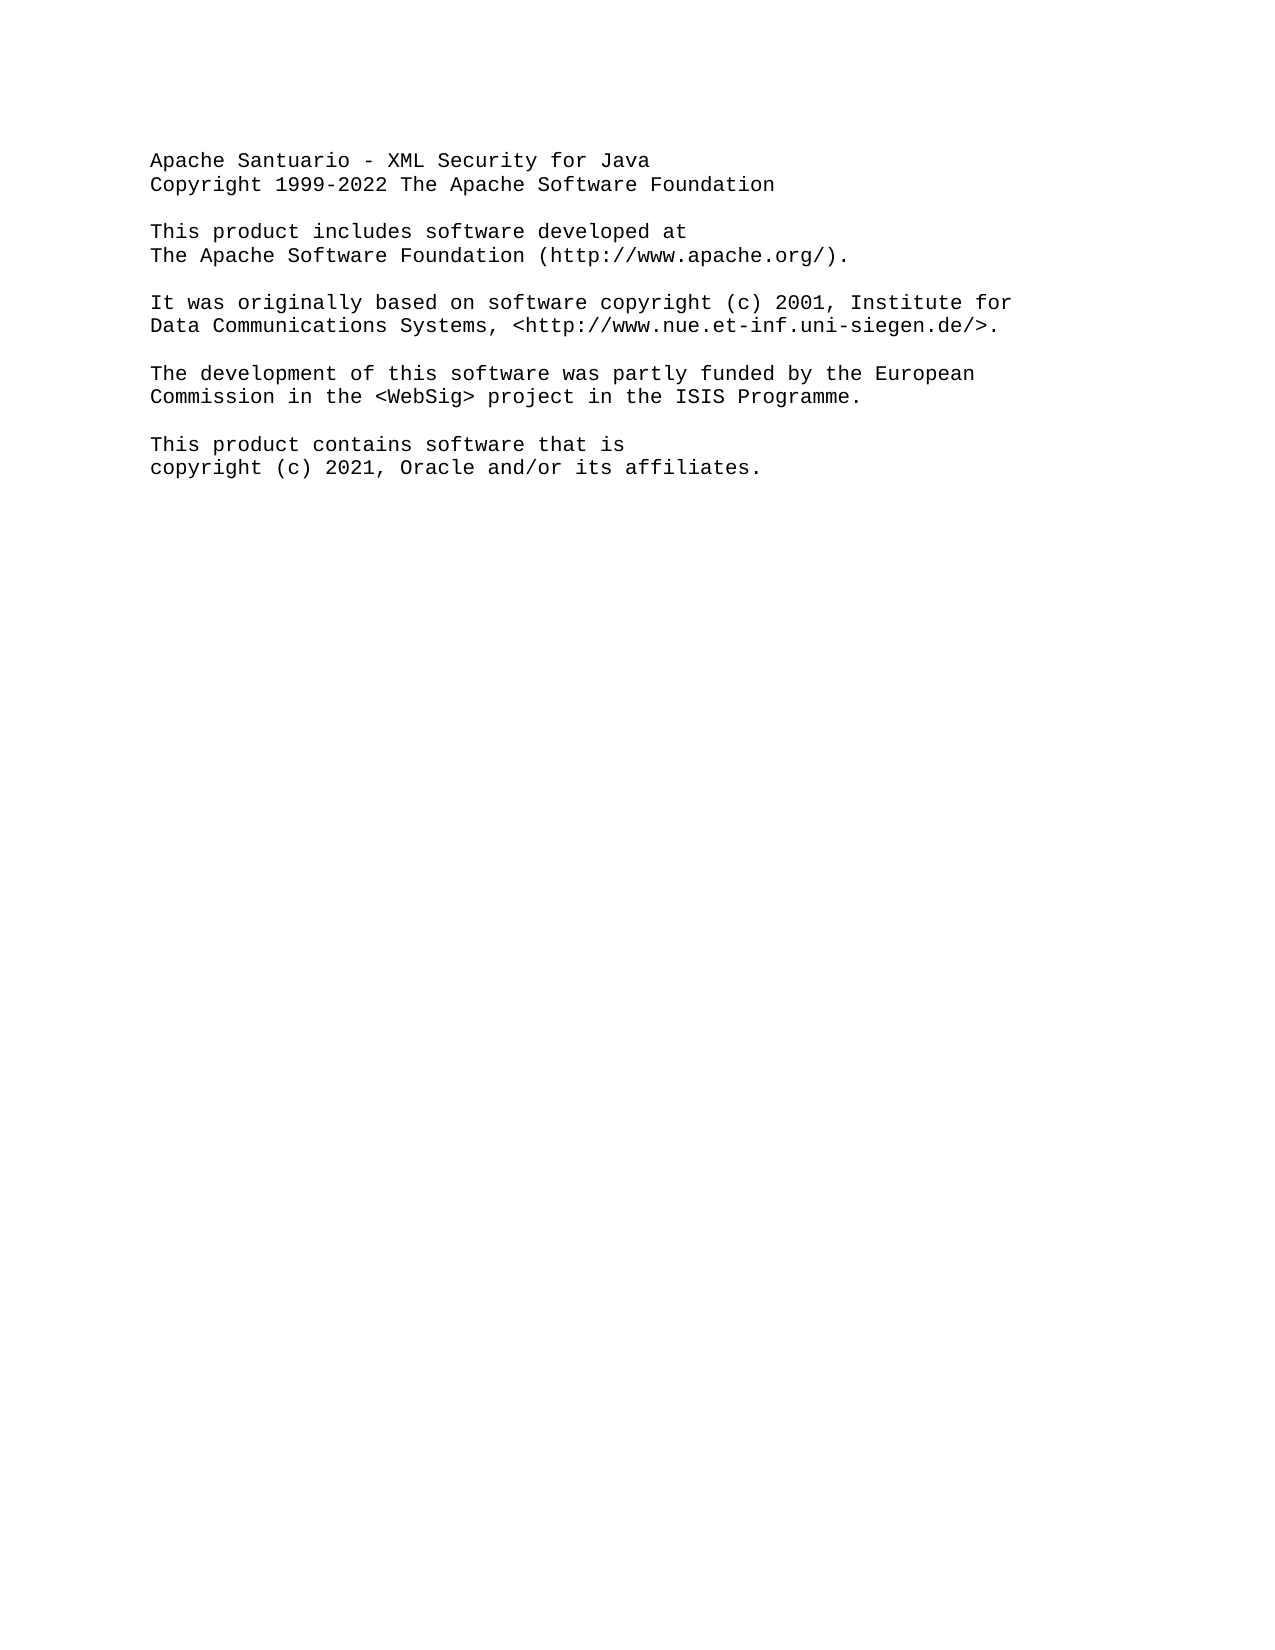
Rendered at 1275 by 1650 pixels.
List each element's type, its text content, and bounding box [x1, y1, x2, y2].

text Copyright 1999-2022 The Apache Software Foundation [150, 174, 1125, 197]
text copyright (c) 2021, Oracle and/or its affiliates. [150, 457, 1125, 481]
text The development of this software was partly funded by the European [150, 363, 1125, 386]
text It was originally based on software copyright (c) 2001, Institute for [150, 292, 1125, 316]
text Commission in the <WebSig> project in the ISIS Programme. [150, 386, 1125, 410]
text The Apache Software Foundation (http://www.apache.org/). [150, 244, 1125, 268]
text Apache Santuario - XML Security for Java [150, 150, 1125, 174]
text This product contains software that is [150, 434, 1125, 457]
text This product includes software developed at [150, 221, 1125, 244]
text Data Communications Systems, <http://www.nue.et-inf.uni-siegen.de/>. [150, 316, 1125, 339]
